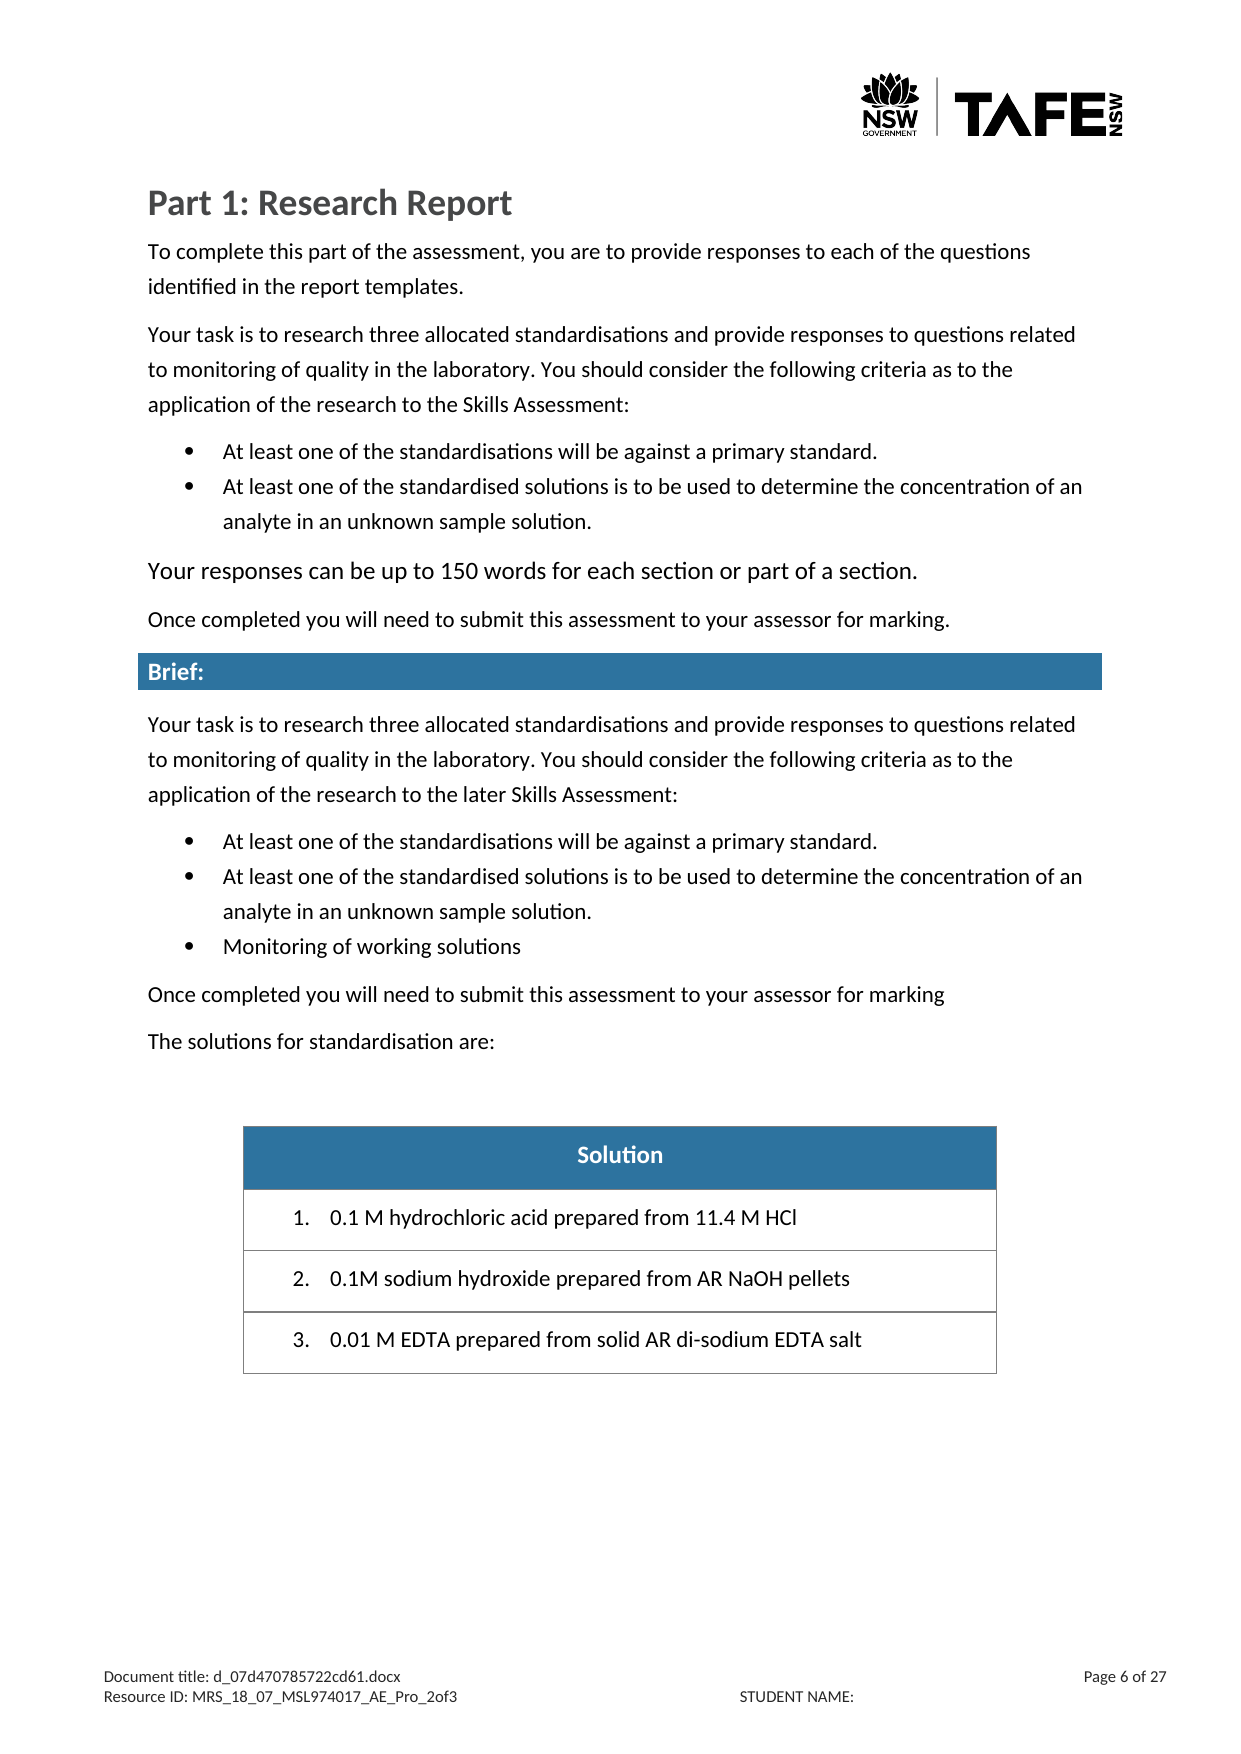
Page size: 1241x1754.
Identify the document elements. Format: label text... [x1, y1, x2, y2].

table_cell 0.1 M hydrochloric acid prepared from 11.4 M HCl [244, 1190, 996, 1250]
list At least one of the standardisations will be against a primary standard. [185, 827, 1092, 855]
list At least one of the standardised solutions is to be used to determine the concentration of an analyte in an unknown sample solution. [185, 862, 1092, 925]
text Once completed you will need to submit this assessment to your assessor for marking [148, 980, 1092, 1008]
text Once completed you will need to submit this assessment to your assessor for marking. [148, 606, 1092, 633]
list Monitoring of working solutions [185, 932, 1092, 960]
list At least one of the standardisations will be against a primary standard. [185, 437, 1092, 465]
table_header Solution [244, 1127, 996, 1189]
table_cell 0.1M sodium hydroxide prepared from AR NaOH pellets [244, 1251, 996, 1311]
table_cell 0.01 M EDTA prepared from solid AR di-sodium EDTA salt [244, 1313, 996, 1373]
picture [861, 71, 1123, 137]
text Your responses can be up to 150 words for each section or part of a section. [148, 555, 1092, 585]
text The solutions for standardisation are: [148, 1027, 1092, 1055]
subtitle Part 1: Research Report [148, 179, 1092, 225]
text Your task is to research three allocated standardisations and provide responses to questions related to monitoring of quality in the laboratory. You should consider the following criteria as to the application of the research to the Skills Assessment: [148, 320, 1092, 418]
text To complete this part of the assessment, you are to provide responses to each of the questions identified in the report templates. [148, 237, 1092, 300]
text Your task is to research three allocated standardisations and provide responses to questions related to monitoring of quality in the laboratory. You should consider the following criteria as to the application of the research to the later Skills Assessment: [148, 710, 1092, 808]
list At least one of the standardised solutions is to be used to determine the concentration of an analyte in an unknown sample solution. [185, 472, 1092, 535]
text Brief: [139, 654, 1101, 689]
